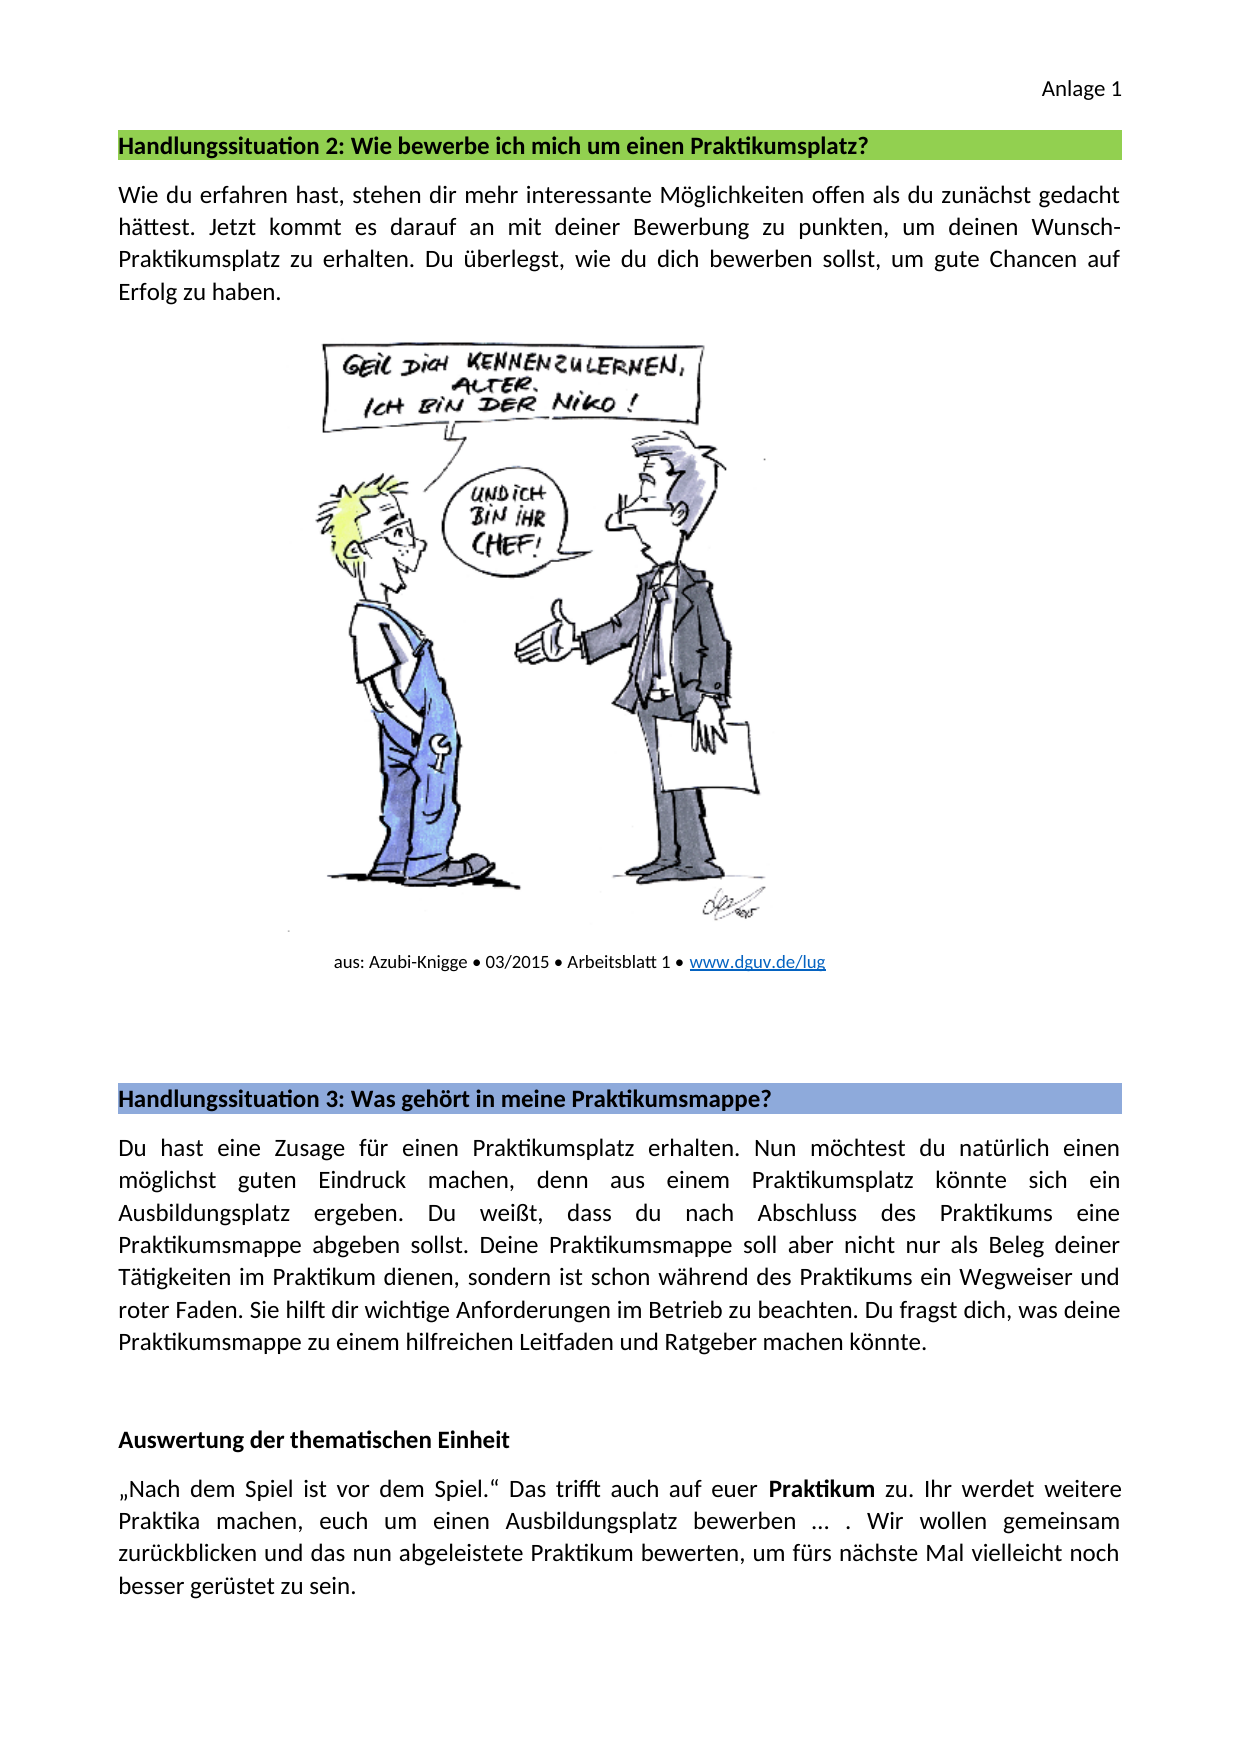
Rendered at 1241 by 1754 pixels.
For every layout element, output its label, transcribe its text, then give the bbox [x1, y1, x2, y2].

text „Nach dem Spiel ist vor dem Spiel.“ Das trifft auch auf euer Praktikum zu. Ihr werdet weitere Praktika machen, euch um einen Ausbildungsplatz bewerben … . Wir wollen gemeinsam zurückblicken und das nun abgeleistete Praktikum bewerten, um fürs nächste Mal vielleicht noch besser gerüstet zu sein. [118, 1473, 1122, 1600]
picture [191, 337, 841, 932]
text aus: Azubi-Knigge • 03/2015 • Arbeitsblatt 1 • www.dguv.de/lug [118, 950, 1122, 973]
text Handlungssituation 2: Wie bewerbe ich mich um einen Praktikumsplatz? [118, 130, 1122, 160]
text Du hast eine Zusage für einen Praktikumsplatz erhalten. Nun möchtest du natürlich einen möglichst guten Eindruck machen, denn aus einem Praktikumsplatz könnte sich ein Ausbildungsplatz ergeben. Du weißt, dass du nach Abschluss des Praktikums eine Praktikumsmappe abgeben sollst. Deine Praktikumsmappe soll aber nicht nur als Beleg deiner Tätigkeiten im Praktikum dienen, sondern ist schon während des Praktikums ein Wegweiser und roter Faden. Sie hilft dir wichtige Anforderungen im Betrieb zu beachten. Du fragst dich, was deine Praktikumsmappe zu einem hilfreichen Leitfaden und Ratgeber machen könnte. [118, 1132, 1122, 1357]
text Handlungssituation 3: Was gehört in meine Praktikumsmappe? [118, 1083, 1122, 1114]
text Wie du erfahren hast, stehen dir mehr interessante Möglichkeiten offen als du zunächst gedacht hättest. Jetzt kommt es darauf an mit deiner Bewerbung zu punkten, um deinen Wunsch-Praktikumsplatz zu erhalten. Du überlegst, wie du dich bewerben sollst, um gute Chancen auf Erfolg zu haben. [118, 179, 1122, 306]
text Auswertung der thematischen Einheit [118, 1424, 1122, 1454]
